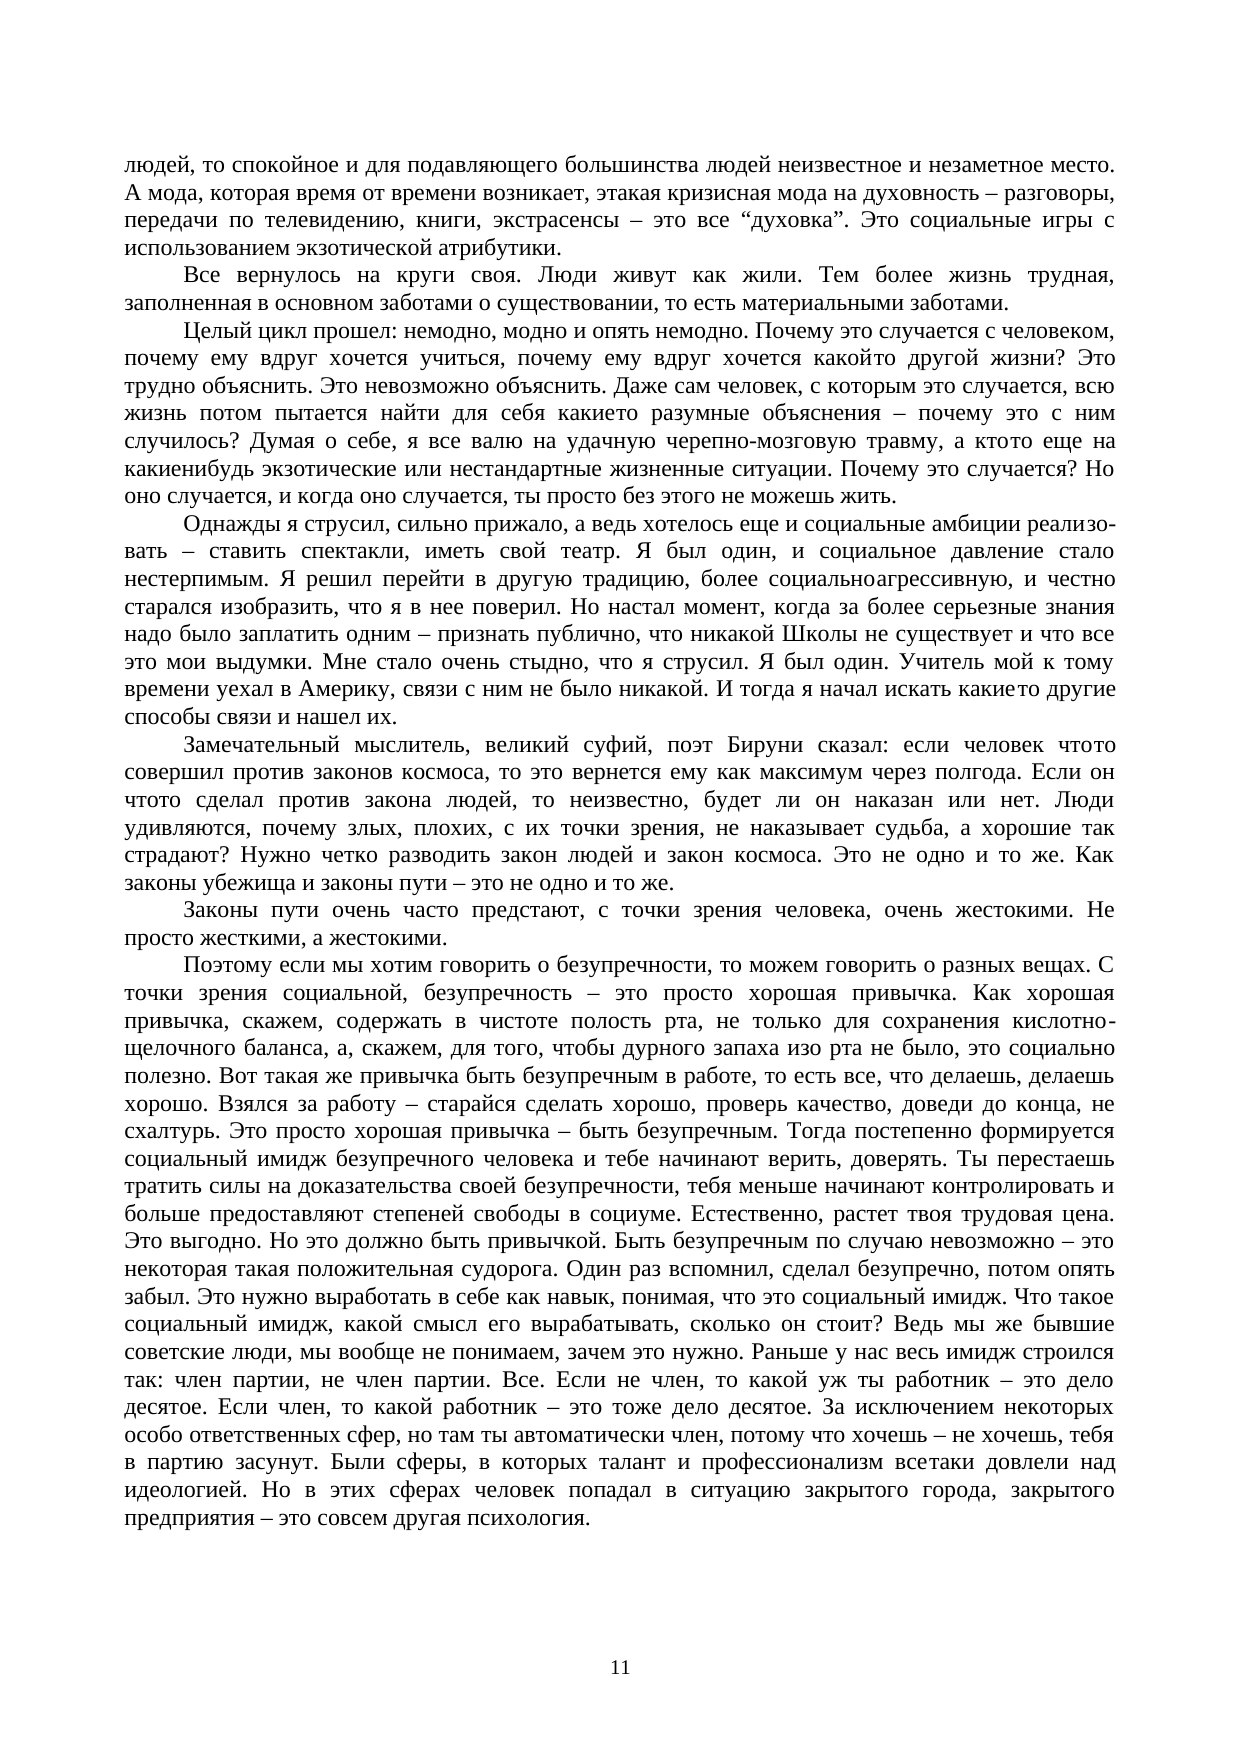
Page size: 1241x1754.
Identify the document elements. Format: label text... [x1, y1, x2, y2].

text Замечательный мыслитель, великий суфий, поэт Бируни сказал: если человек чтото совершил против законов космоса, то это вернется ему как максимум через полгода. Если он чтото сделал против закона людей, то неизвестно, будет ли он наказан или нет. Люди удивляются, почему злых, плохих, с их точки зрения, не наказывает судьба, а хорошие так страдают? Нужно четко разводить закон людей и закон космоса. Это не одно и то же. Как законы убежища и законы пути – это не одно и то же. [124, 730, 1116, 895]
text Целый цикл прошел: немодно, модно и опять немодно. Почему это случается с человеком, почему ему вдруг хочется учиться, почему ему вдруг хочется какойто другой жизни? Это трудно объяснить. Это невозможно объяснить. Даже сам человек, с которым это случается, всю жизнь потом пытается найти для себя какието разумные объяснения – почему это с ним случилось? Думая о себе, я все валю на удачную черепно-мозговую травму, а ктото еще на какиенибудь экзотические или нестандартные жизненные ситуации. Почему это случается? Но оно случается, и когда оно случается, ты просто без этого не можешь жить. [124, 316, 1116, 509]
text Все вернулось на круги своя. Люди живут как жили. Тем более жизнь трудная, заполненная в основном заботами о существовании, то есть материальными заботами. [124, 260, 1116, 316]
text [124, 150, 1116, 260]
text Законы пути очень часто предстают, с точки зрения человека, очень жестокими. Не просто жесткими, а жестокими. [124, 895, 1116, 951]
text Поэтому если мы хотим говорить о безупречности, то можем говорить о разных вещах. С точки зрения социальной, безупречность – это просто хорошая привычка. Как хорошая привычка, скажем, содержать в чистоте полость рта, не только для сохранения кислотнощелочного баланса, а, скажем, для того, чтобы дурного запаха изо рта не было, это социально полезно. Вот такая же привычка быть безупречным в работе, то есть все, что делаешь, делаешь хорошо. Взялся за работу – старайся сделать хорошо, проверь качество, доведи до конца, не схалтурь. Это просто хорошая привычка – быть безупречным. Тогда постепенно формируется социальный имидж безупречного человека и тебе начинают верить, доверять. Ты перестаешь тратить силы на доказательства своей безупречности, тебя меньше начинают контролировать и больше предоставляют степеней свободы в социуме. Естественно, растет твоя трудовая цена. Это выгодно. Но это должно быть привычкой. Быть безупречным по случаю невозможно – это некоторая такая положительная судорога. Один раз вспомнил, сделал безупречно, потом опять забыл. Это нужно выработать в себе как навык, понимая, что это социальный имидж. Что такое социальный имидж, какой смысл его вырабатывать, сколько он стоит? Ведь мы же бывшие советские люди, мы вообще не понимаем, зачем это нужно. Раньше у нас весь имидж строился так: член партии, не член партии. Все. Если не член, то какой уж ты работник – это дело десятое. Если член, то какой работник – это тоже дело десятое. За исключением некоторых особо ответственных сфер, но там ты автоматически член, потому что хочешь – не хочешь, тебя в партию засунут. Были сферы, в которых талант и профессионализм всетаки довлели над идеологией. Но в этих сферах человек попадал в ситуацию закрытого города, закрытого предприятия – это совсем другая психология. [124, 951, 1116, 1530]
text Однажды я струсил, сильно прижало, а ведь хотелось еще и социальные амбиции реализовать – ставить спектакли, иметь свой театр. Я был один, и социальное давление стало нестерпимым. Я решил перейти в другую традицию, более социальноагрессивную, и честно старался изобразить, что я в нее поверил. Но настал момент, когда за более серьезные знания надо было заплатить одним – признать публично, что никакой Школы не существует и что все это мои выдумки. Мне стало очень стыдно, что я струсил. Я был один. Учитель мой к тому времени уехал в Америку, связи с ним не было никакой. И тогда я начал искать какието другие способы связи и нашел их. [124, 509, 1116, 730]
